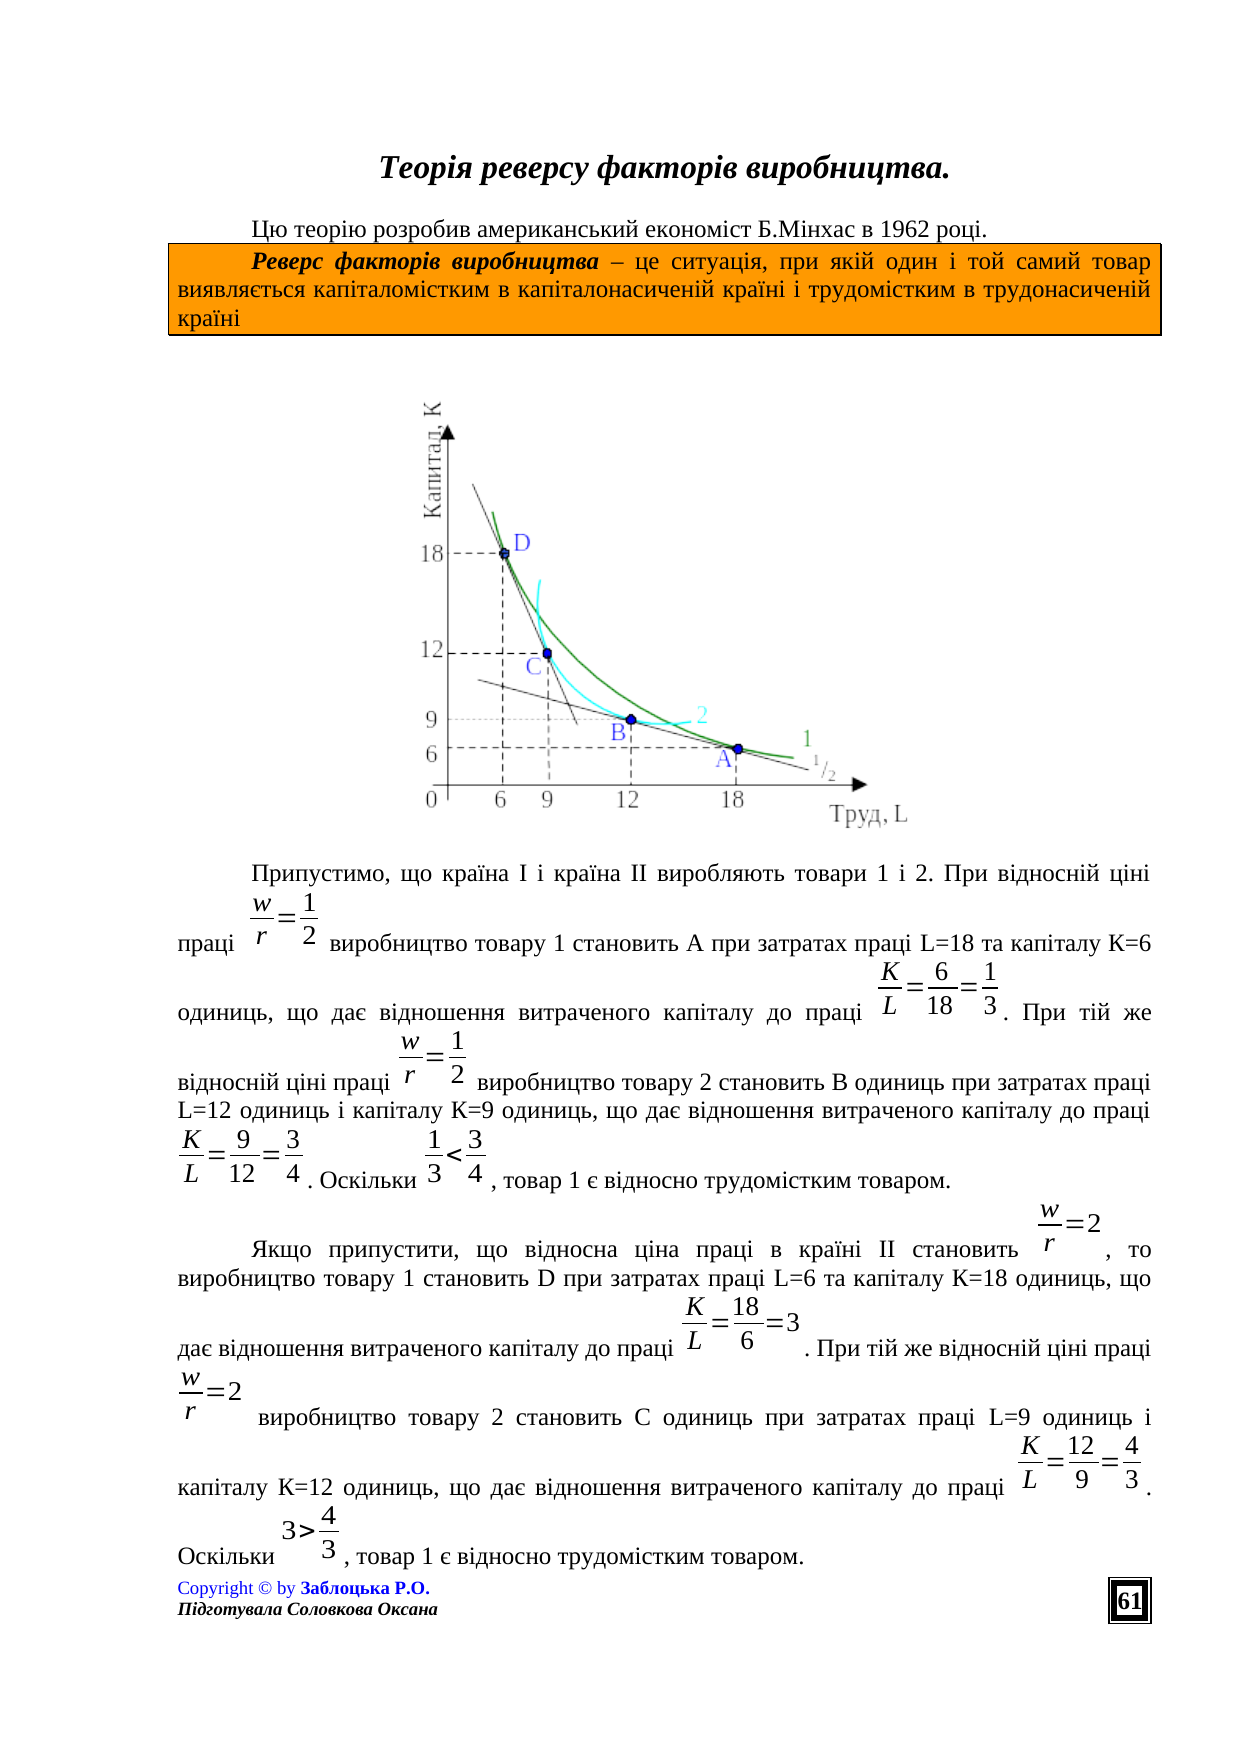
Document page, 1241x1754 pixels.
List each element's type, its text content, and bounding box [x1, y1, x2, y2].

text Якщо припустити, що відносна ціна праці в країні ІІ становить , то виробництво товару 1 становить D при затратах праці L=6 та капіталу К=18 одиниць, що дає відношення витраченого капіталу до праці . При тій же відносній ціні праці виробництво товару 2 становить C одиниць при затратах праці L=9 одиниць і капіталу К=12 одиниць, що дає відношення витраченого капіталу до праці . Оскільки , товар 1 є відносно трудомістким товаром. [177, 1194, 1152, 1570]
subtitle Теорія реверсу факторів виробництва. [177, 147, 1152, 185]
text Припустимо, що країна І і країна ІІ виробляють товари 1 і 2. При відносній ціні праці виробництво товару 1 становить А при затратах праці L=18 та капіталу К=6 одиниць, що дає відношення витраченого капіталу до праці . При тій же відносній ціні праці виробництво товару 2 становить В одиниць при затратах праці L=12 одиниць і капіталу К=9 одиниць, що дає відношення витраченого капіталу до праці . Оскільки , товар 1 є відносно трудомістким товаром. [177, 858, 1152, 1194]
text Цю теорію розробив американський економіст Б.Мінхас в 1962 році. [177, 214, 1152, 243]
text Реверс факторів виробництва – це ситуація, при якій один і той самий товар виявляється капіталомістким в капіталонасиченій країні і трудомістким в трудонасиченій країні [169, 244, 1160, 334]
